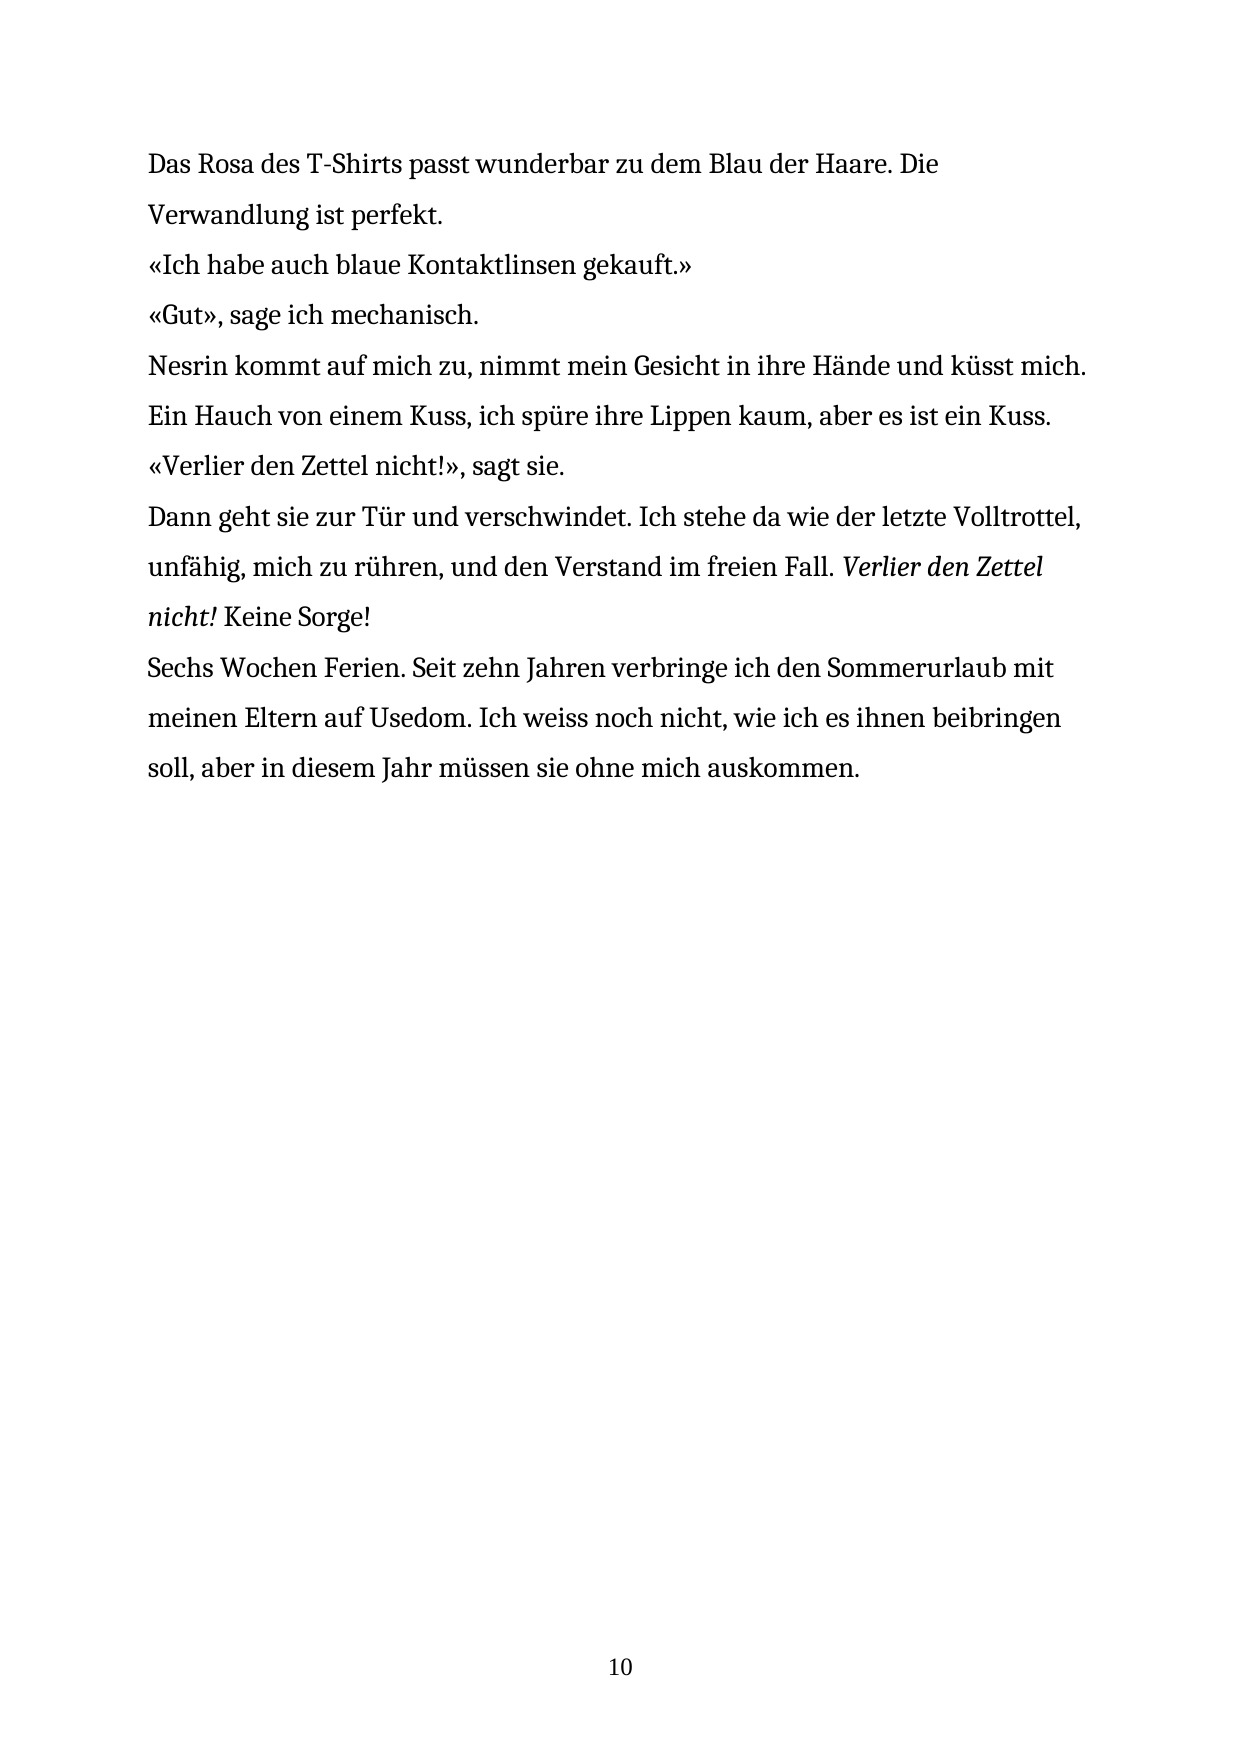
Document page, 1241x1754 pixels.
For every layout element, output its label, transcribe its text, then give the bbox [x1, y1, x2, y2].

text «Verlier den Zettel nicht!», sagt sie. [148, 449, 1093, 483]
text Das Rosa des T-Shirts passt wunderbar zu dem Blau der Haare. Die Verwandlung ist perfekt. [148, 148, 1093, 231]
text «Ich habe auch blaue Kontaktlinsen gekauft.» [148, 248, 1093, 282]
text Dann geht sie zur Tür und verschwindet. Ich stehe da wie der letzte Volltrottel, unfähig, mich zu rühren, und den Verstand im freien Fall. Verlier den Zettel nicht! Keine Sorge! [148, 500, 1093, 634]
text «Gut», sage ich mechanisch. [148, 298, 1093, 332]
text Sechs Wochen Ferien. Seit zehn Jahren verbringe ich den Sommerurlaub mit meinen Eltern auf Usedom. Ich weiss noch nicht, wie ich es ihnen beibringen soll, aber in diesem Jahr müssen sie ohne mich auskommen. [148, 651, 1093, 785]
text Nesrin kommt auf mich zu, nimmt mein Gesicht in ihre Hände und küsst mich. Ein Hauch von einem Kuss, ich spüre ihre Lippen kaum, aber es ist ein Kuss. [148, 349, 1093, 433]
